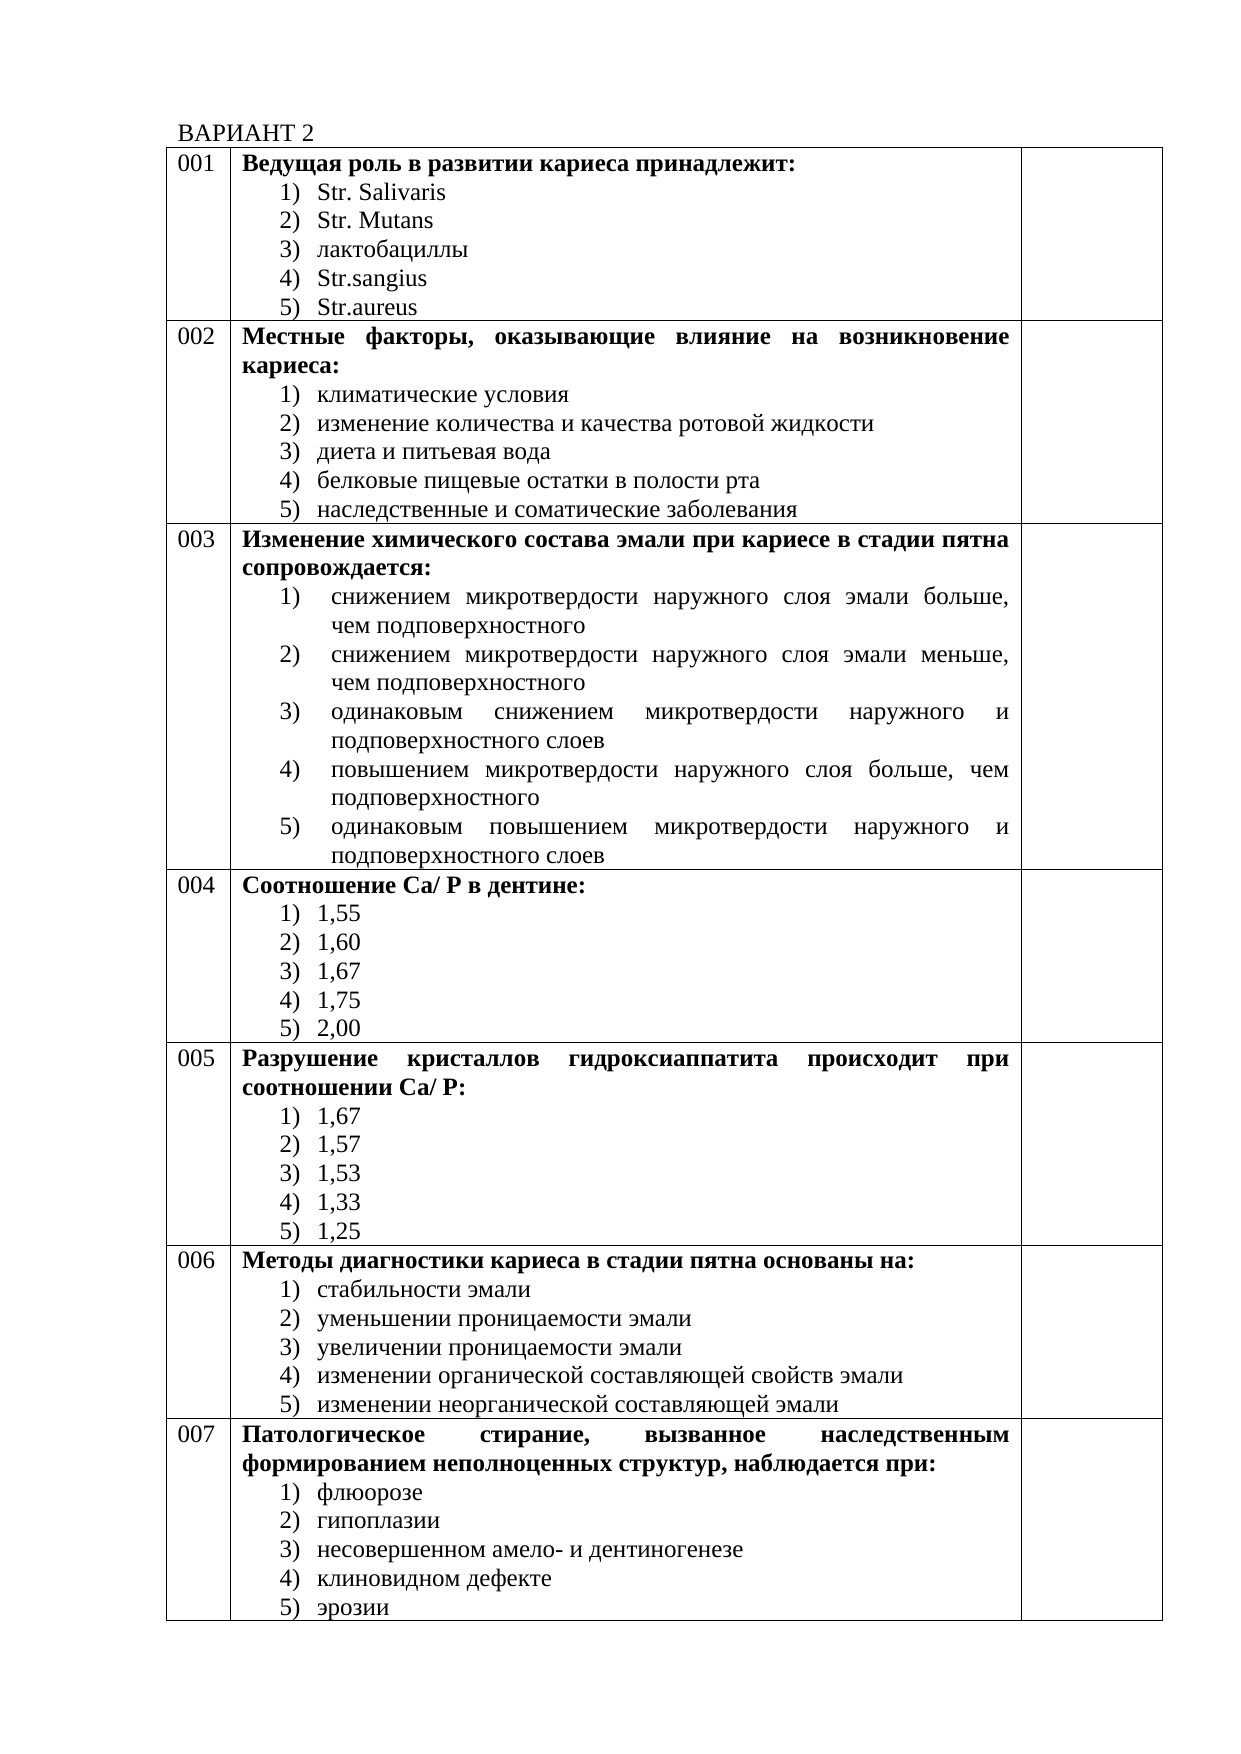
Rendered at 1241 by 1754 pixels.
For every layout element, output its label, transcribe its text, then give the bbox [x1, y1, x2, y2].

text ВАРИАНТ 2 [177, 118, 1152, 147]
table_cell [1022, 1419, 1162, 1620]
table_cell Изменение химического состава эмали при кариесе в стадии пятна сопровождается: снижением микротвердости наружного слоя эмали больше, чем подповерхностного снижением микротвердости наружного слоя эмали меньше, чем подповерхностного одинаковым снижением микротвердости наружного и подповерхностного слоев повышением микротвердости наружного слоя больше, чем подповерхностного одинаковым повышением микротвердости наружного и подповерхностного слоев [231, 524, 1021, 869]
table_cell Разрушение кристаллов гидроксиаппатита происходит при соотношении Са/ Р: 1,67 1,57 1,53 1,33 1,25 [231, 1043, 1021, 1244]
table_cell [1022, 1246, 1162, 1418]
table_cell 006 [167, 1246, 230, 1418]
table_header Ведущая роль в развитии кариеса принадлежит: Str. Salivaris Str. Mutans лактобациллы Str.sangius Str.aureus [231, 148, 1021, 320]
table_header 001 [167, 148, 230, 320]
table_cell 004 [167, 870, 230, 1042]
table_cell Соотношение Са/ Р в дентине: 1,55 1,60 1,67 1,75 2,00 [231, 870, 1021, 1042]
table_cell 003 [167, 524, 230, 869]
table_cell [1022, 321, 1162, 523]
table_cell 007 [167, 1419, 230, 1620]
table_cell Патологическое стирание, вызванное наследственным формированием неполноценных структур, наблюдается при: флюорозе гипоплазии несовершенном амело- и дентиногенезе клиновидном дефекте эрозии [231, 1419, 1021, 1620]
table_cell 005 [167, 1043, 230, 1244]
table_cell [1022, 524, 1162, 869]
table_cell 002 [167, 321, 230, 523]
table_cell [1022, 870, 1162, 1042]
table_cell Местные факторы, оказывающие влияние на возникновение кариеса: климатические условия изменение количества и качества ротовой жидкости диета и питьевая вода белковые пищевые остатки в полости рта наследственные и соматические заболевания [231, 321, 1021, 523]
table_cell [1022, 1043, 1162, 1244]
table_header [1022, 148, 1162, 320]
table_cell Методы диагностики кариеса в стадии пятна основаны на: стабильности эмали уменьшении проницаемости эмали увеличении проницаемости эмали изменении органической составляющей свойств эмали изменении неорганической составляющей эмали [231, 1246, 1021, 1418]
